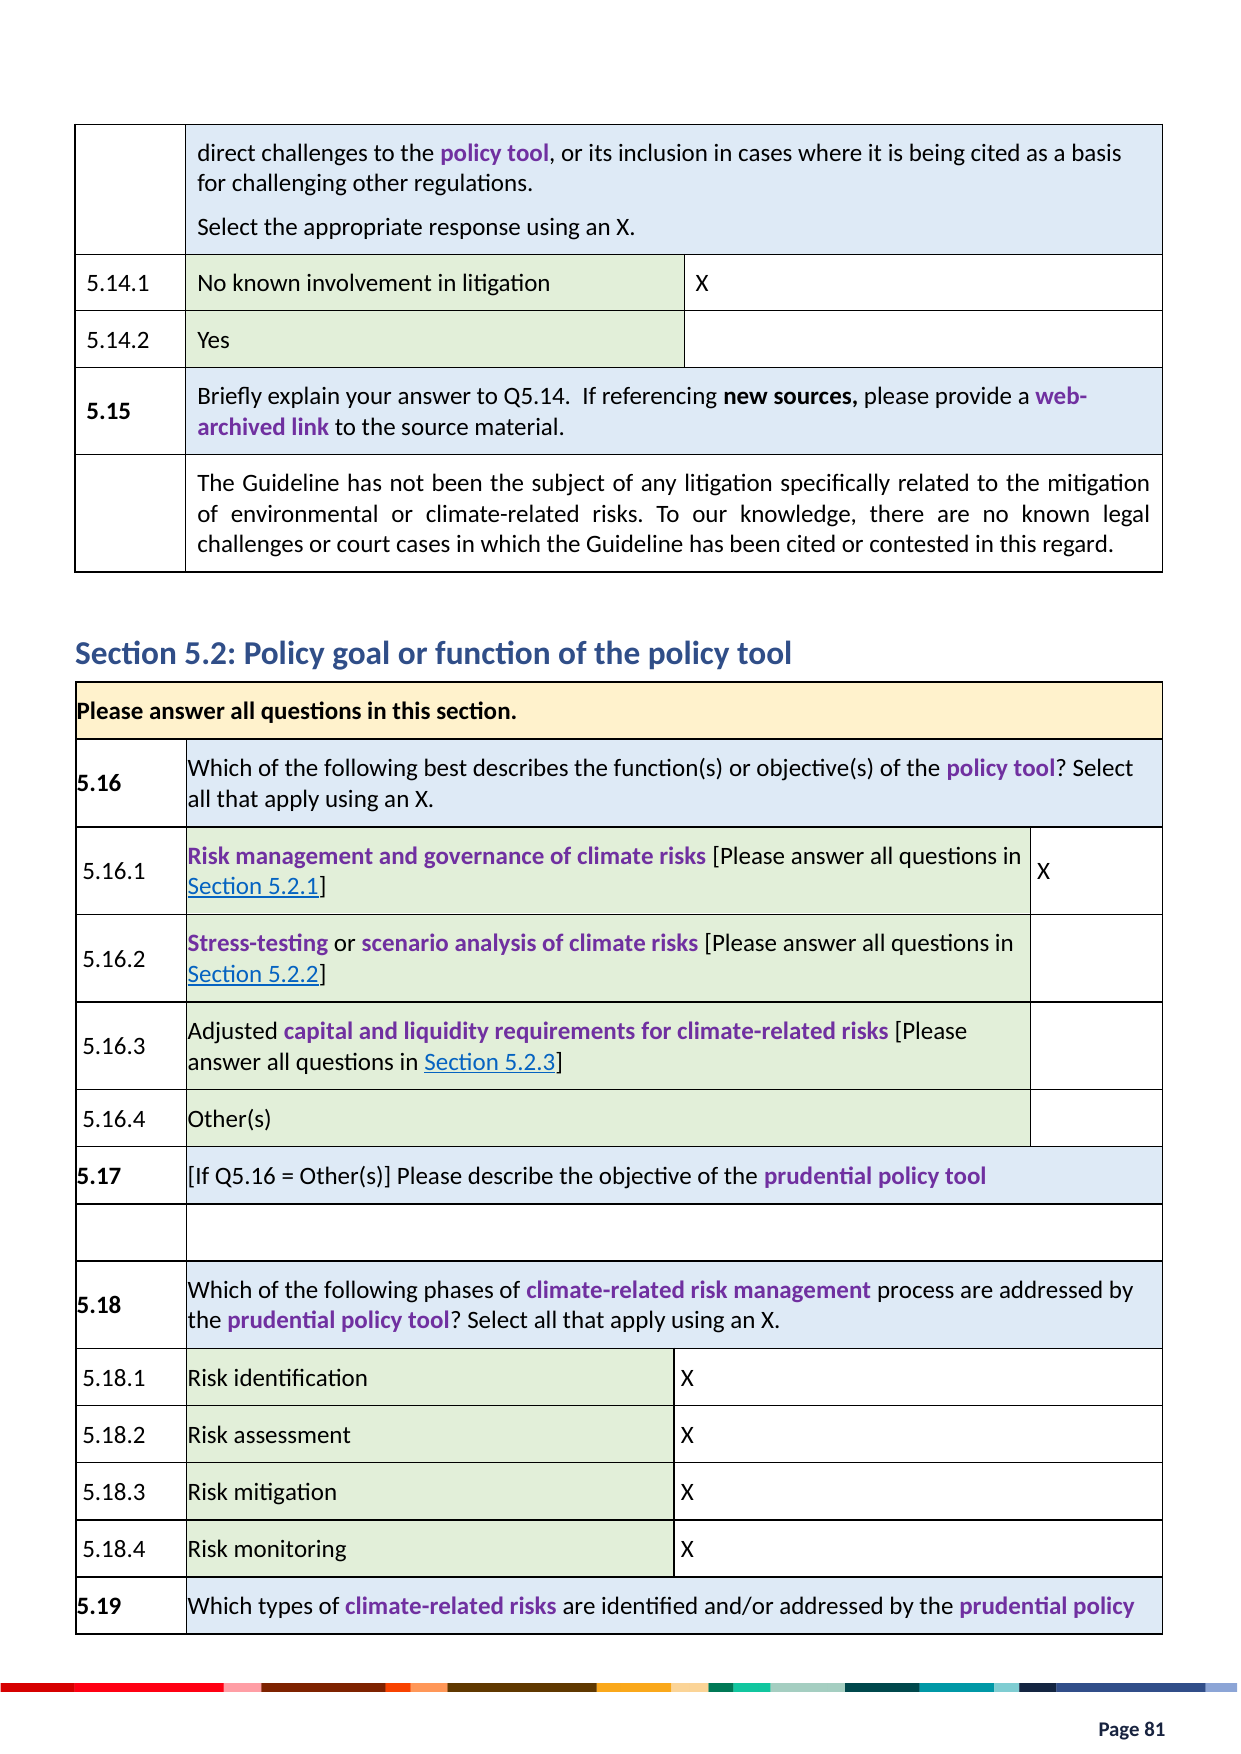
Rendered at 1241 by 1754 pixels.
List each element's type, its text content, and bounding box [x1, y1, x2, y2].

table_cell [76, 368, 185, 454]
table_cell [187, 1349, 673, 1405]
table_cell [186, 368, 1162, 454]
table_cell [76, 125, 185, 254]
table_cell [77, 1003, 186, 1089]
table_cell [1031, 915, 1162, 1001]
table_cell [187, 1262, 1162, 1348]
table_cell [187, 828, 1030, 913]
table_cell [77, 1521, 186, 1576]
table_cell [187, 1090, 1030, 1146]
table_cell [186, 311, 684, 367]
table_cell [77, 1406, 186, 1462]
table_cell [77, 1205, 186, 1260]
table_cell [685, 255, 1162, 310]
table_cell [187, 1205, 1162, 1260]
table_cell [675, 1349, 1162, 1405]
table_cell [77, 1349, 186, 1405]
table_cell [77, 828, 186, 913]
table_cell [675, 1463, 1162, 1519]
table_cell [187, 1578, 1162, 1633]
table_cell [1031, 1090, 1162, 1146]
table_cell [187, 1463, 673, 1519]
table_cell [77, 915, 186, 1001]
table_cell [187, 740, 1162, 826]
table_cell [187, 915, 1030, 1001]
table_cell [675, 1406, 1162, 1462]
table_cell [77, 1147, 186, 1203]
picture [0, 1683, 1236, 1692]
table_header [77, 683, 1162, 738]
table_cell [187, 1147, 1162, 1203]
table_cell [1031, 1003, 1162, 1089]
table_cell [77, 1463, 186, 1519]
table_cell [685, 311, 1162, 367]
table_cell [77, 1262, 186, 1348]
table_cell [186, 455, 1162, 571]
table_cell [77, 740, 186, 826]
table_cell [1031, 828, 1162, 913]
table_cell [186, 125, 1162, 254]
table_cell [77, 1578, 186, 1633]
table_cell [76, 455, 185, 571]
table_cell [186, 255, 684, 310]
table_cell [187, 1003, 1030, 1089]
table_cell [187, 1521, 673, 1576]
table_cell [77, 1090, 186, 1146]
subtitle Section 5.2: Policy goal or function of the policy tool [75, 632, 1165, 673]
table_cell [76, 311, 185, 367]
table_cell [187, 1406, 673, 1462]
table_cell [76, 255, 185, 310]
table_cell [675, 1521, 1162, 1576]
